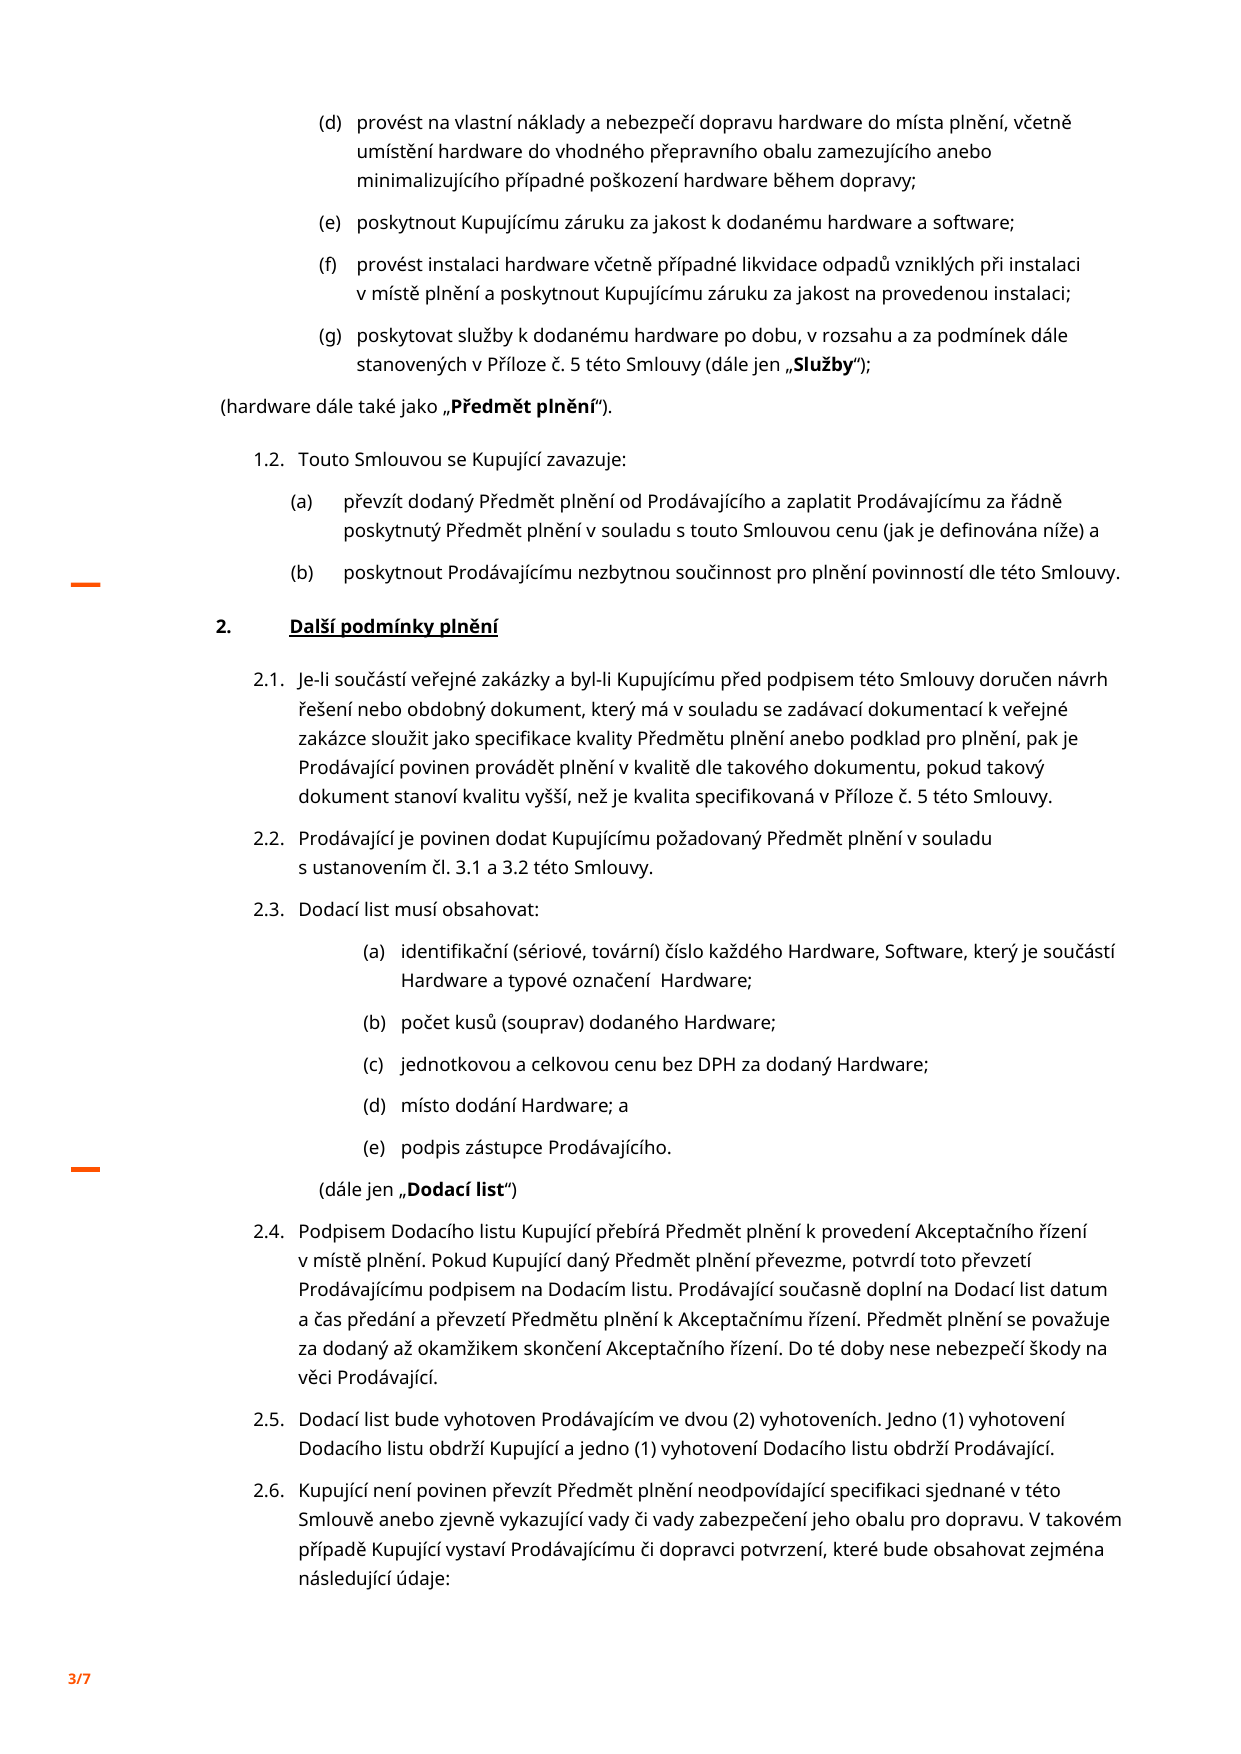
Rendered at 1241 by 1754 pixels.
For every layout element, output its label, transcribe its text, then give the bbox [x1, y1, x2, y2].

list poskytnout Kupujícímu záruku za jakost k dodanému hardware a software; [319, 209, 1122, 235]
list místo dodání Hardware; a [363, 1093, 1122, 1118]
list jednotkovou a celkovou cenu bez DPH za dodaný Hardware; [363, 1051, 1122, 1077]
text (dále jen „Dodací list“) [319, 1176, 1122, 1202]
subtitle Další podmínky plnění [216, 613, 1122, 639]
list Je-li součástí veřejné zakázky a byl-li Kupujícímu před podpisem této Smlouvy doručen návrh řešení nebo obdobný dokument, který má v souladu se zadávací dokumentací k veřejné zakázce sloužit jako specifikace kvality Předmětu plnění anebo podklad pro plnění, pak je Prodávající povinen provádět plnění v kvalitě dle takového dokumentu, pokud takový dokument stanoví kvalitu vyšší, než je kvalita specifikovaná v Příloze č. 5 této Smlouvy. [253, 667, 1122, 809]
list Dodací list musí obsahovat: [253, 896, 1122, 922]
list poskytovat služby k dodanému hardware po dobu, v rozsahu a za podmínek dále stanovených v Příloze č. 5 této Smlouvy (dále jen „Služby“); [319, 322, 1122, 377]
list Kupující není povinen převzít Předmět plnění neodpovídající specifikaci sjednané v této Smlouvě anebo zjevně vykazující vady či vady zabezpečení jeho obalu pro dopravu. V takovém případě Kupující vystaví Prodávajícímu či dopravci potvrzení, které bude obsahovat zejména následující údaje: [253, 1477, 1122, 1591]
list provést na vlastní náklady a nebezpečí dopravu hardware do místa plnění, včetně umístění hardware do vhodného přepravního obalu zamezujícího anebo minimalizujícího případné poškození hardware během dopravy; [319, 109, 1122, 193]
list Prodávající je povinen dodat Kupujícímu požadovaný Předmět plnění v souladu s ustanovením čl. 3.1 a 3.2 této Smlouvy. [253, 825, 1122, 880]
list převzít dodaný Předmět plnění od Prodávajícího a zaplatit Prodávajícímu za řádně poskytnutý Předmět plnění v souladu s touto Smlouvou cenu (jak je definována níže) a [291, 488, 1122, 543]
list počet kusů (souprav) dodaného Hardware; [363, 1009, 1122, 1035]
list identifikační (sériové, tovární) číslo každého Hardware, Software, který je součástí Hardware a typové označení Hardware; [363, 938, 1122, 993]
list provést instalaci hardware včetně případné likvidace odpadů vzniklých při instalaci v místě plnění a poskytnout Kupujícímu záruku za jakost na provedenou instalaci; [319, 251, 1122, 306]
list Dodací list bude vyhotoven Prodávajícím ve dvou (2) vyhotoveních. Jedno (1) vyhotovení Dodacího listu obdrží Kupující a jedno (1) vyhotovení Dodacího listu obdrží Prodávající. [253, 1406, 1122, 1461]
list poskytnout Prodávajícímu nezbytnou součinnost pro plnění povinností dle této Smlouvy. [291, 559, 1122, 585]
text (hardware dále také jako „Předmět plnění“). [216, 393, 1122, 419]
list Podpisem Dodacího listu Kupující přebírá Předmět plnění k provedení Akceptačního řízení v místě plnění. Pokud Kupující daný Předmět plnění převezme, potvrdí toto převzetí Prodávajícímu podpisem na Dodacím listu. Prodávající současně doplní na Dodací list datum a čas předání a převzetí Předmětu plnění k Akceptačnímu řízení. Předmět plnění se považuje za dodaný až okamžikem skončení Akceptačního řízení. Do té doby nese nebezpečí škody na věci Prodávající. [253, 1218, 1122, 1390]
list podpis zástupce Prodávajícího. [363, 1134, 1122, 1160]
list Touto Smlouvou se Kupující zavazuje: [253, 446, 1122, 472]
